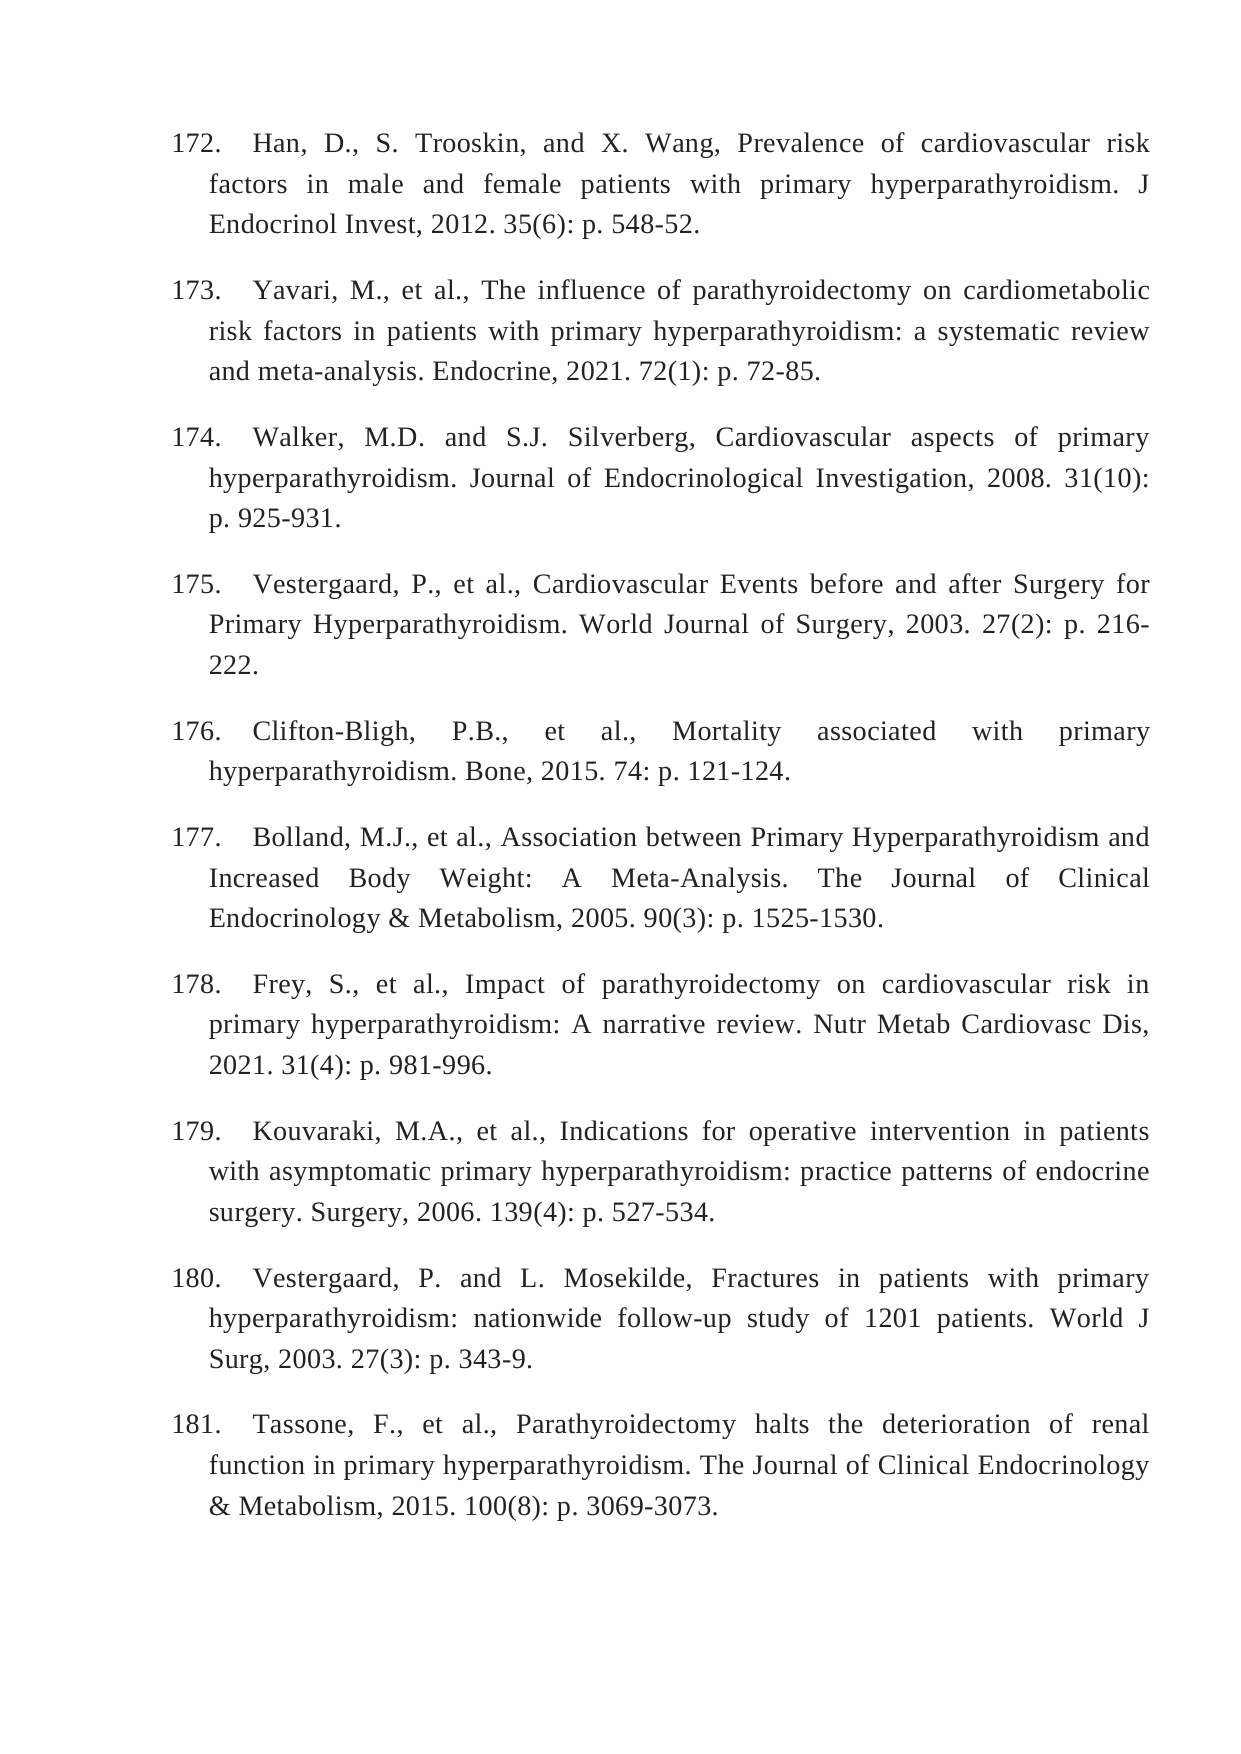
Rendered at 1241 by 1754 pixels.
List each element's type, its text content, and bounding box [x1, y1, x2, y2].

list Yavari, M., et al., The influence of parathyroidectomy on cardiometabolic risk factors in patients with primary hyperparathyroidism: a systematic review and meta-analysis. Endocrine, 2021. 72(1): p. 72-85. [171, 265, 1152, 387]
list Frey, S., et al., Impact of parathyroidectomy on cardiovascular risk in primary hyperparathyroidism: A narrative review. Nutr Metab Cardiovasc Dis, 2021. 31(4): p. 981-996. [171, 959, 1152, 1081]
list Bolland, M.J., et al., Association between Primary Hyperparathyroidism and Increased Body Weight: A Meta-Analysis. The Journal of Clinical Endocrinology & Metabolism, 2005. 90(3): p. 1525-1530. [171, 812, 1152, 934]
list Vestergaard, P. and L. Mosekilde, Fractures in patients with primary hyperparathyroidism: nationwide follow-up study of 1201 patients. World J Surg, 2003. 27(3): p. 343-9. [171, 1252, 1152, 1374]
list Tassone, F., et al., Parathyroidectomy halts the deterioration of renal function in primary hyperparathyroidism. The Journal of Clinical Endocrinology & Metabolism, 2015. 100(8): p. 3069-3073. [171, 1399, 1152, 1521]
list Han, D., S. Trooskin, and X. Wang, Prevalence of cardiovascular risk factors in male and female patients with primary hyperparathyroidism. J Endocrinol Invest, 2012. 35(6): p. 548-52. [171, 118, 1152, 240]
list Walker, M.D. and S.J. Silverberg, Cardiovascular aspects of primary hyperparathyroidism. Journal of Endocrinological Investigation, 2008. 31(10): p. 925-931. [171, 412, 1152, 534]
list Vestergaard, P., et al., Cardiovascular Events before and after Surgery for Primary Hyperparathyroidism. World Journal of Surgery, 2003. 27(2): p. 216-222. [171, 559, 1152, 681]
list Kouvaraki, M.A., et al., Indications for operative intervention in patients with asymptomatic primary hyperparathyroidism: practice patterns of endocrine surgery. Surgery, 2006. 139(4): p. 527-534. [171, 1106, 1152, 1227]
list Clifton-Bligh, P.B., et al., Mortality associated with primary hyperparathyroidism. Bone, 2015. 74: p. 121-124. [171, 706, 1152, 787]
